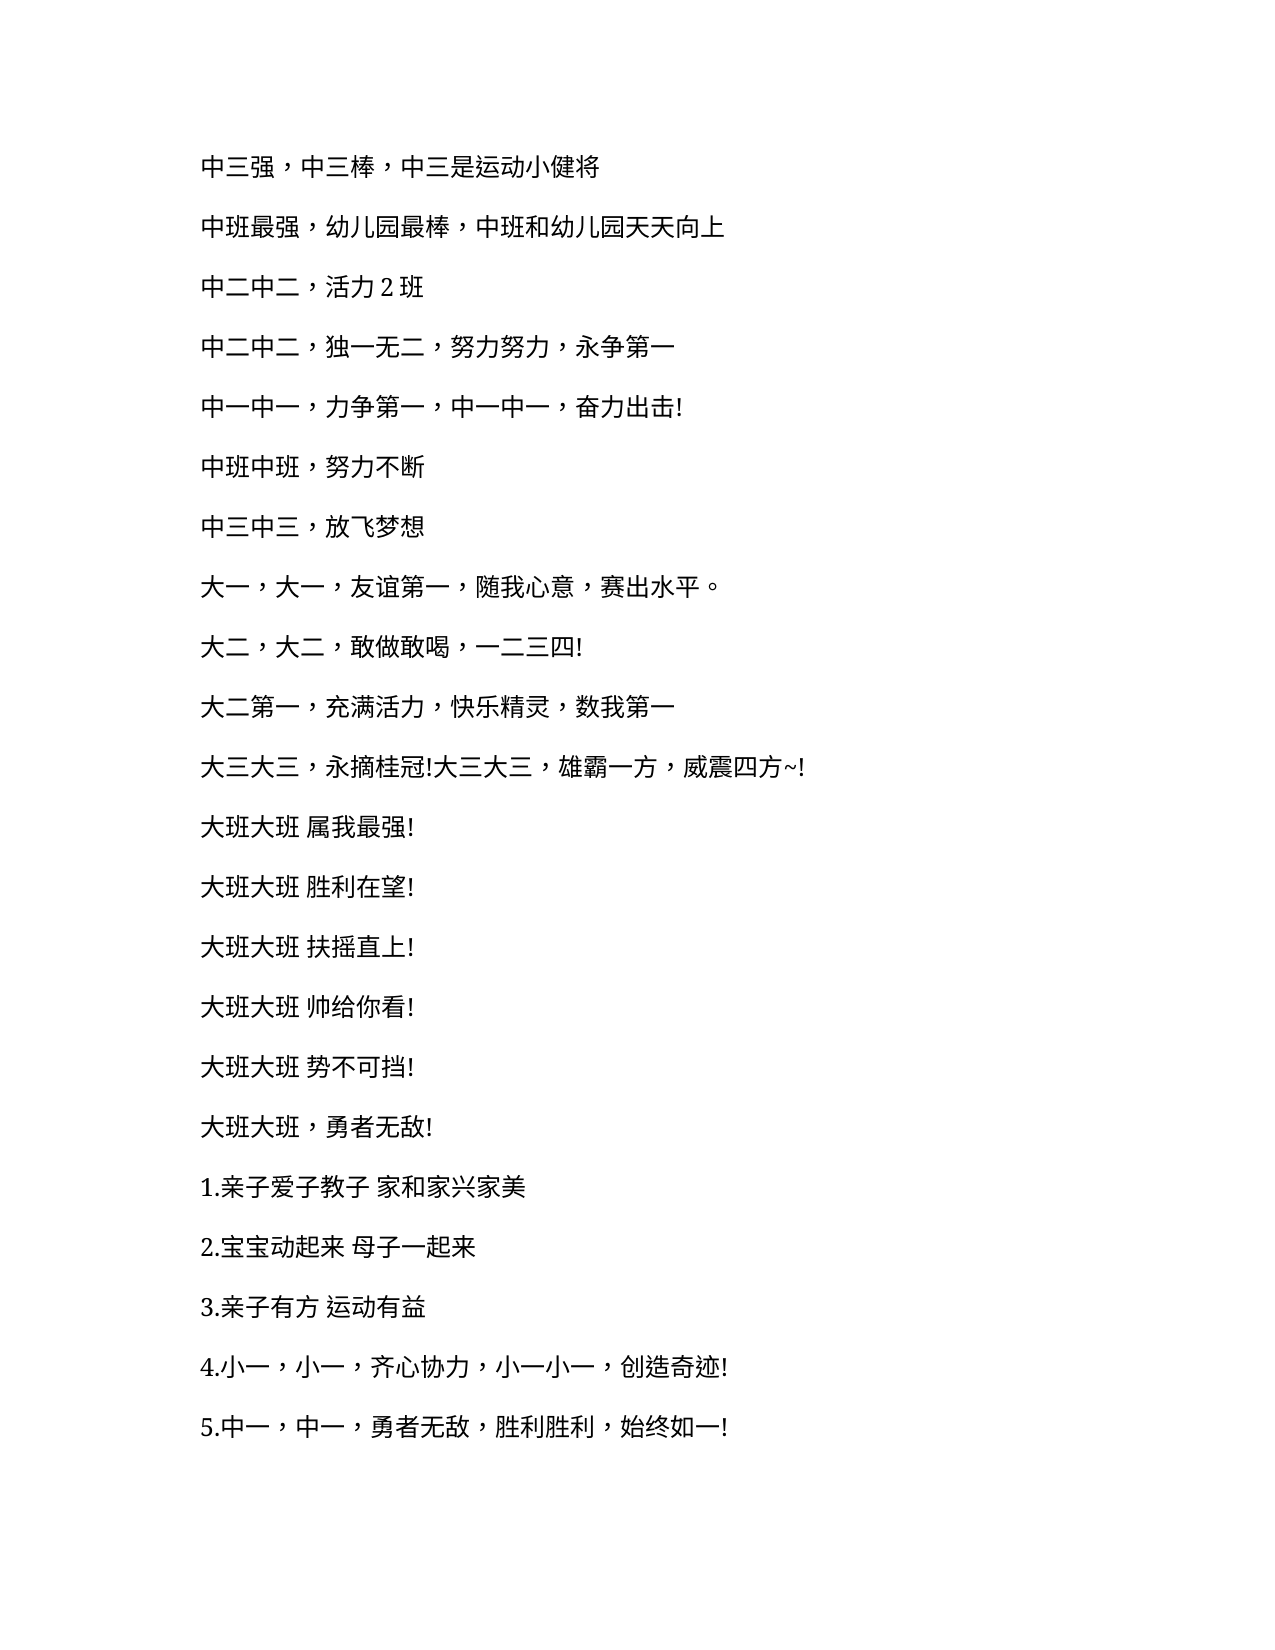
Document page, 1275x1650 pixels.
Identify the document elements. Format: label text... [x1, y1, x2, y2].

text 中一中一，力争第一，中一中一，奋力出击! [150, 390, 1125, 424]
text 5.中一，中一，勇者无敌，胜利胜利，始终如一! [150, 1410, 1125, 1444]
text 4.小一，小一，齐心协力，小一小一，创造奇迹! [150, 1350, 1125, 1384]
text 2.宝宝动起来 母子一起来 [150, 1230, 1125, 1264]
text 3.亲子有方 运动有益 [150, 1290, 1125, 1324]
text 大二第一，充满活力，快乐精灵，数我第一 [150, 690, 1125, 724]
text 大三大三，永摘桂冠!大三大三，雄霸一方，威震四方~! [150, 750, 1125, 784]
text 大一，大一，友谊第一，随我心意，赛出水平。 [150, 570, 1125, 604]
text 中班最强，幼儿园最棒，中班和幼儿园天天向上 [150, 210, 1125, 244]
text 中二中二，活力2班 [150, 270, 1125, 304]
text 中班中班，努力不断 [150, 450, 1125, 484]
text 大二，大二，敢做敢喝，一二三四! [150, 630, 1125, 664]
text 大班大班，勇者无敌! [150, 1110, 1125, 1144]
text 大班大班 胜利在望! [150, 870, 1125, 904]
text 大班大班 扶摇直上! [150, 930, 1125, 964]
text 中二中二，独一无二，努力努力，永争第一 [150, 330, 1125, 364]
text 大班大班 帅给你看! [150, 990, 1125, 1024]
text 中三强，中三棒，中三是运动小健将 [150, 150, 1125, 184]
text 大班大班 属我最强! [150, 810, 1125, 844]
text 1.亲子爱子教子 家和家兴家美 [150, 1170, 1125, 1204]
text 中三中三，放飞梦想 [150, 510, 1125, 544]
text 大班大班 势不可挡! [150, 1050, 1125, 1084]
